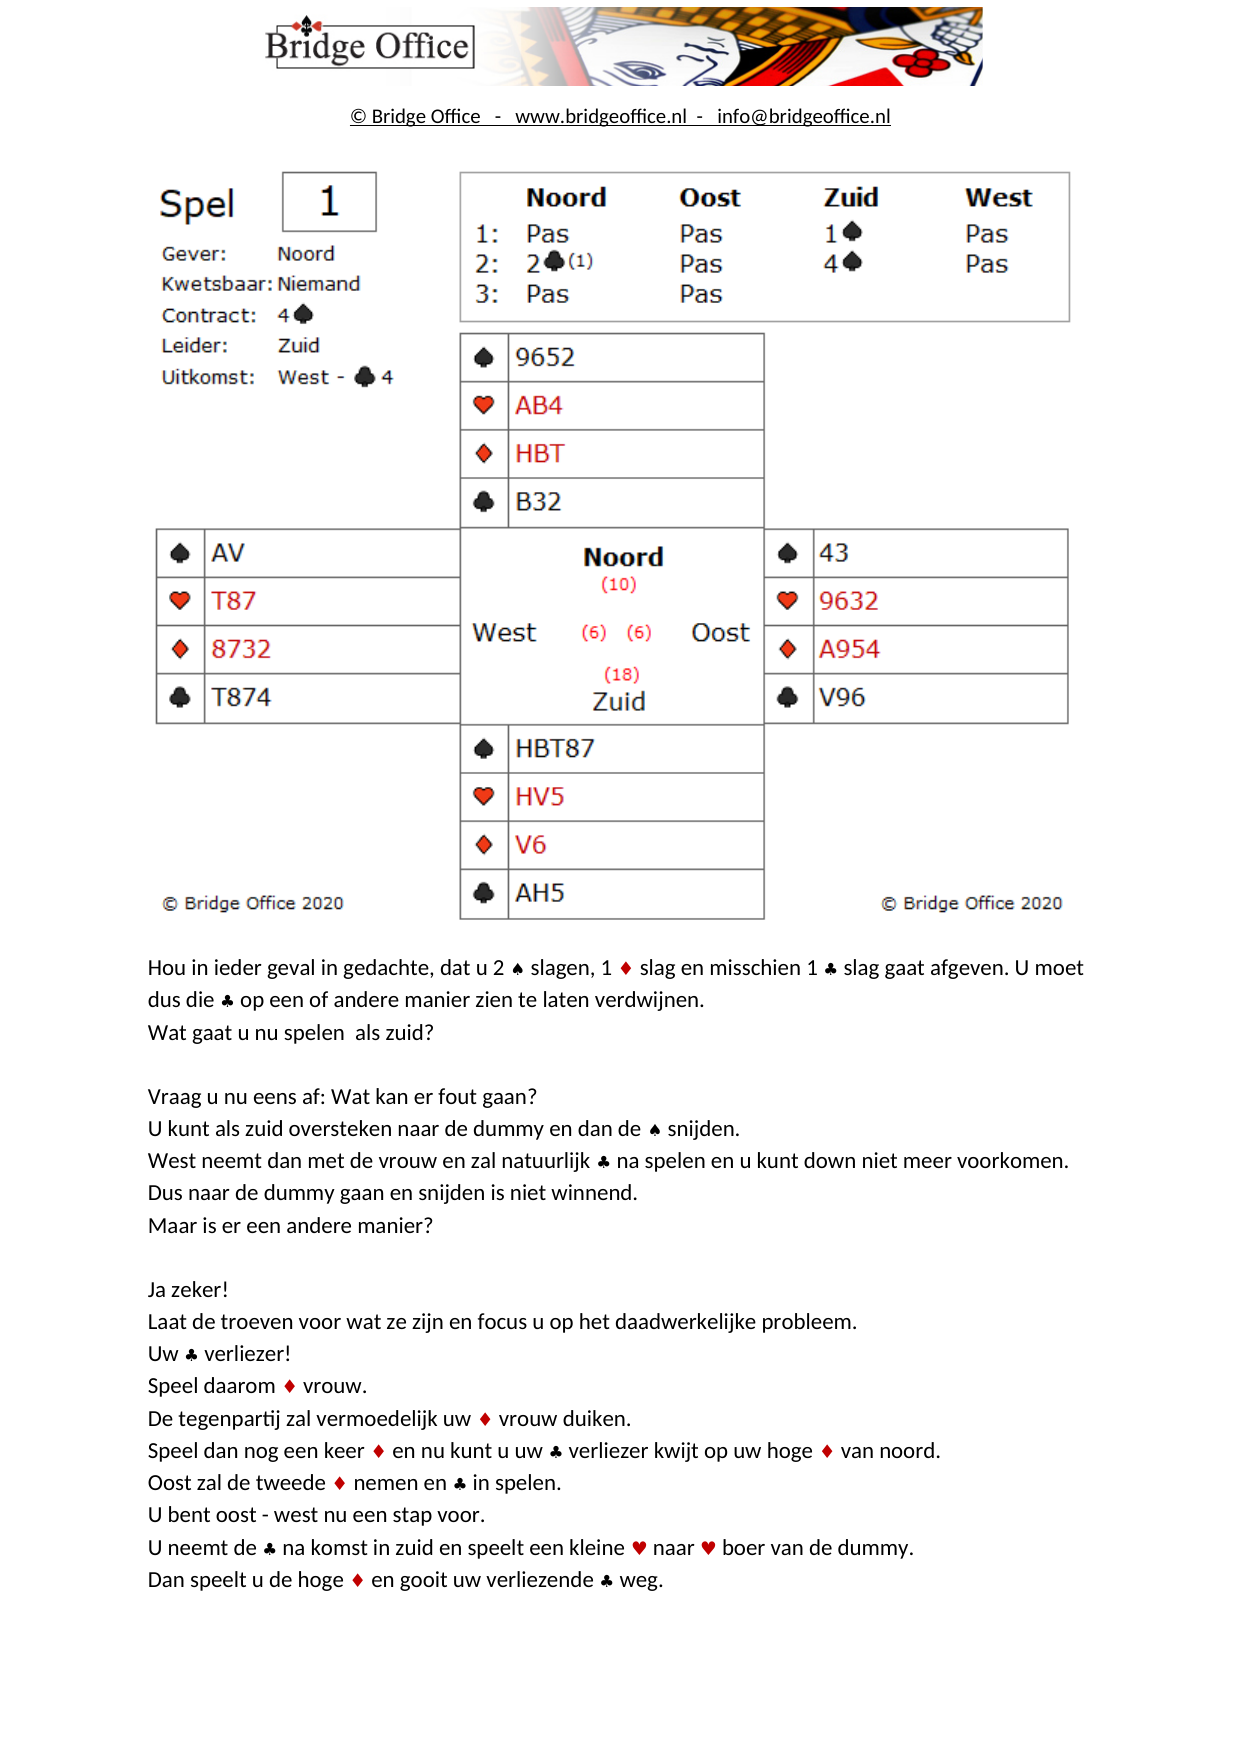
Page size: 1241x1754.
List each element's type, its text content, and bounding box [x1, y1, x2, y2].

text Oost zal de tweede ♦ nemen en ♣ in spelen. [148, 1468, 1093, 1496]
picture [147, 160, 1093, 929]
text Dus naar de dummy gaan en snijden is niet winnend. [148, 1178, 1093, 1207]
picture [238, 7, 982, 85]
text U bent oost - west nu een stap voor. [148, 1500, 1093, 1528]
text Maar is er een andere manier? [148, 1211, 1093, 1239]
text U kunt als zuid oversteken naar de dummy en dan de ♠ snijden. [148, 1114, 1093, 1142]
text Laat de troeven voor wat ze zijn en focus u op het daadwerkelijke probleem. [148, 1307, 1093, 1335]
text Dan speelt u de hoge ♦ en gooit uw verliezende ♣ weg. [148, 1565, 1093, 1593]
text Hou in ieder geval in gedachte, dat u 2 ♠ slagen, 1 ♦ slag en misschien 1 ♣ slag gaat afgeven. U moet dus die ♣ op een of andere manier zien te laten verdwijnen. [148, 953, 1093, 1013]
text Uw ♣ verliezer! [148, 1339, 1093, 1367]
text Speel dan nog een keer ♦ en nu kunt u uw ♣ verliezer kwijt op uw hoge ♦ van noord. [148, 1436, 1093, 1464]
text West neemt dan met de vrouw en zal natuurlijk ♣ na spelen en u kunt down niet meer voorkomen. [148, 1146, 1093, 1174]
text Vraag u nu eens af: Wat kan er fout gaan? [148, 1082, 1093, 1110]
text De tegenpartij zal vermoedelijk uw ♦ vrouw duiken. [148, 1404, 1093, 1432]
text Ja zeker! [148, 1275, 1093, 1303]
text Wat gaat u nu spelen als zuid? [148, 1018, 1093, 1046]
text Speel daarom ♦ vrouw. [148, 1372, 1093, 1400]
text U neemt de ♣ na komst in zuid en speelt een kleine ♥ naar ♥ boer van de dummy. [148, 1533, 1093, 1561]
